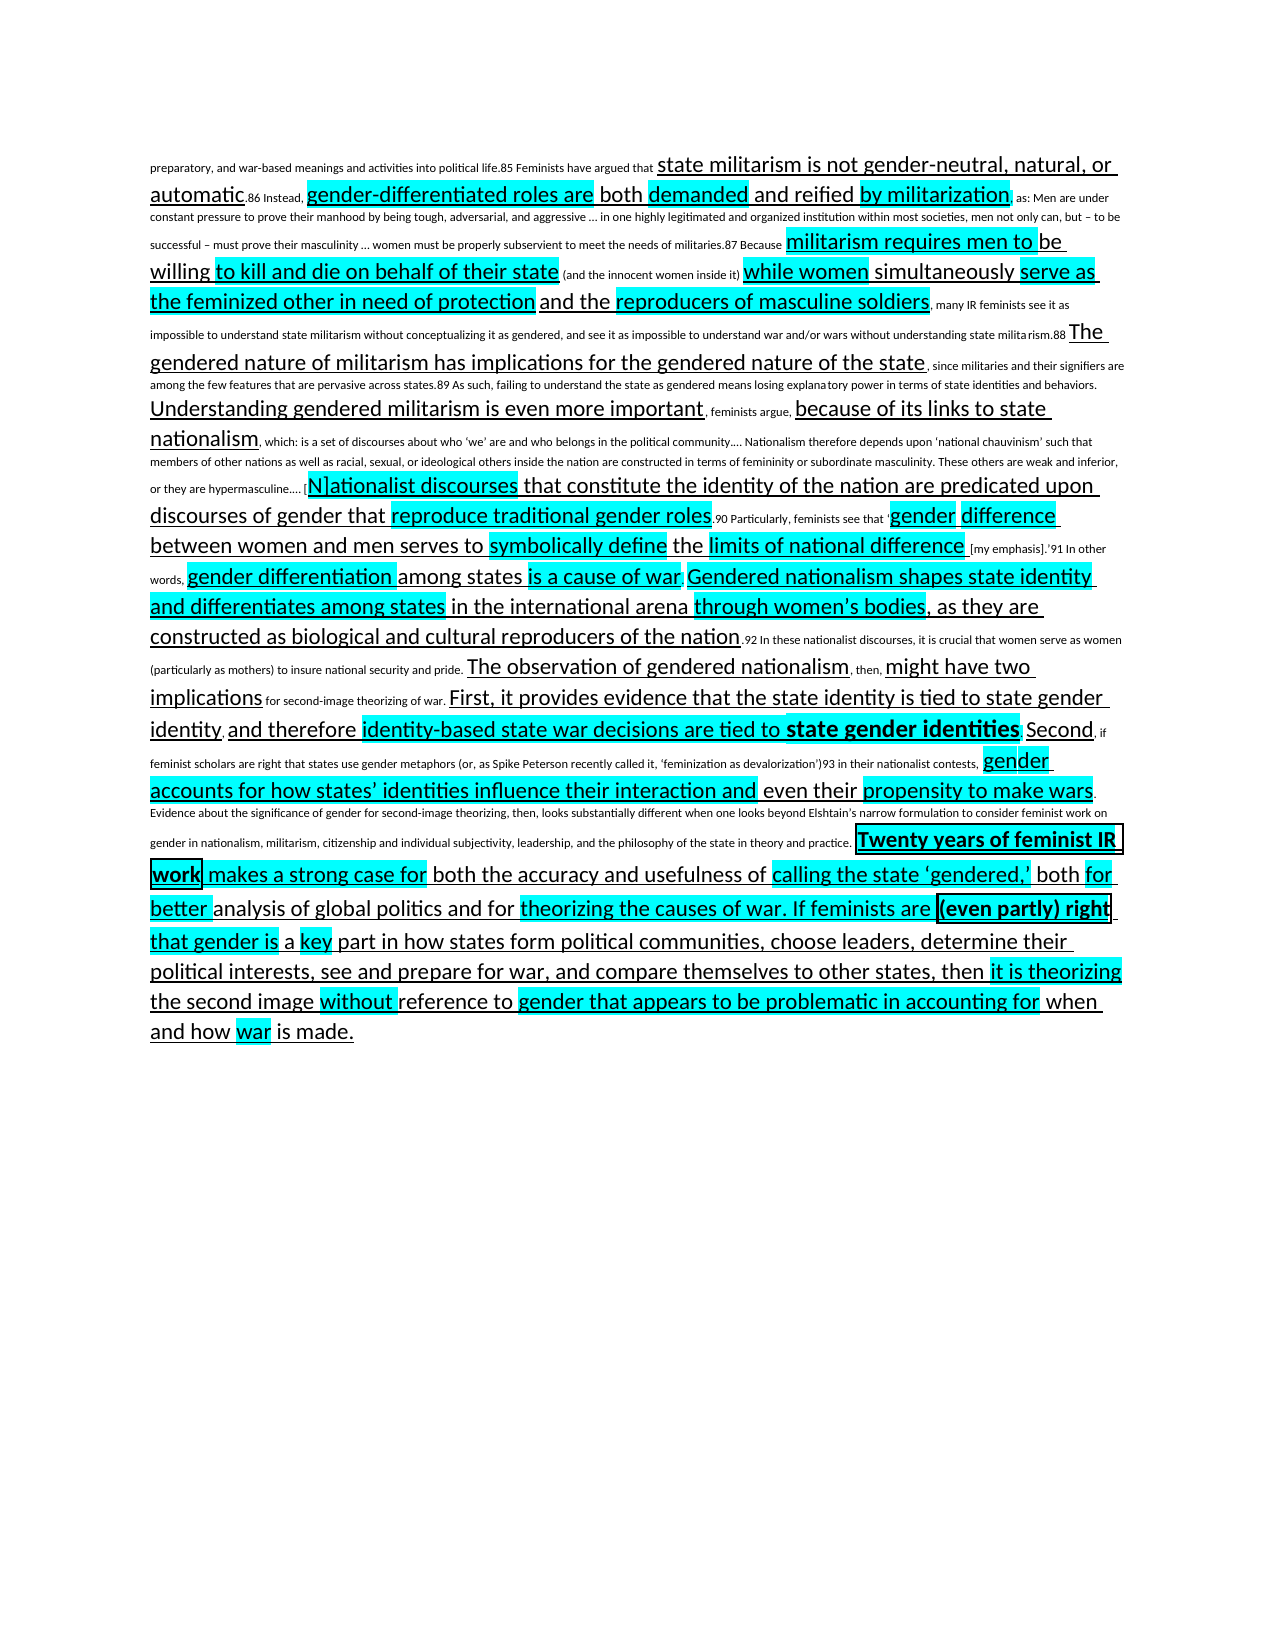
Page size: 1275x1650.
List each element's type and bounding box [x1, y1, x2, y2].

text [150, 150, 1125, 1045]
